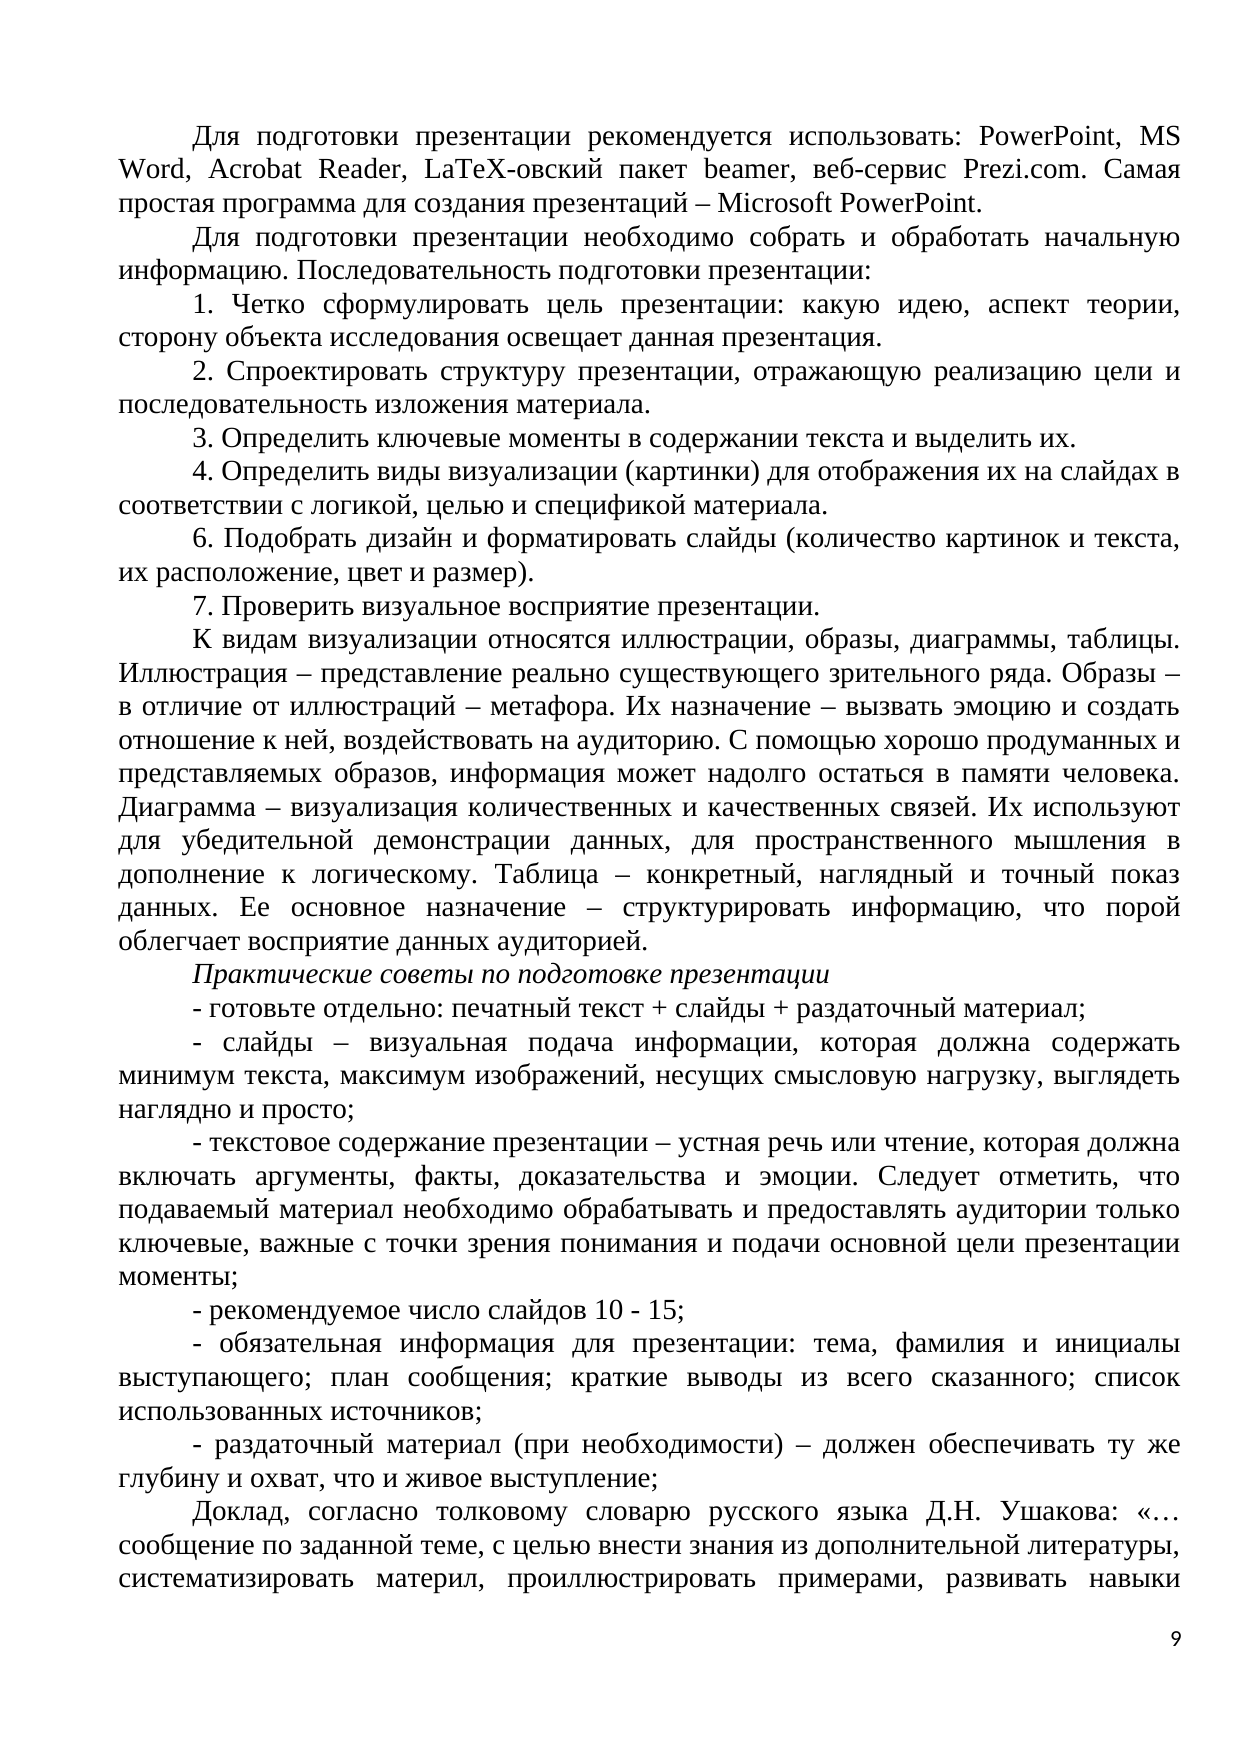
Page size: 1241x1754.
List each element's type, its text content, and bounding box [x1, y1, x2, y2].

text Практические советы по подготовке презентации [118, 957, 1181, 990]
text - обязательная информация для презентации: тема, фамилия и инициалы выступающего; план сообщения; краткие выводы из всего сказанного; список использованных источников; [118, 1326, 1181, 1426]
text - раздаточный материал (при необходимости) – должен обеспечивать ту же глубину и охват, что и живое выступление; [118, 1426, 1181, 1493]
text - слайды – визуальная подача информации, которая должна содержать минимум текста, максимум изображений, несущих смысловую нагрузку, выглядеть наглядно и просто; [118, 1024, 1181, 1124]
text Для подготовки презентации рекомендуется использовать: PowerPoint, MS Word, Acrobat Reader, LaTeX-овский пакет beamer, веб-сервис Prezi.com. Самая простая программа для создания презентаций – Microsoft PowerPoint. [118, 118, 1181, 219]
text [118, 1493, 1181, 1594]
text 1. Четко сформулировать цель презентации: какую идею, аспект теории, сторону объекта исследования освещает данная презентация. [118, 286, 1181, 353]
text К видам визуализации относятся иллюстрации, образы, диаграммы, таблицы. Иллюстрация – представление реально существующего зрительного ряда. Образы – в отличие от иллюстраций – метафора. Их назначение – вызвать эмоцию и создать отношение к ней, воздействовать на аудиторию. С помощью хорошо продуманных и представляемых образов, информация может надолго остаться в памяти человека. Диаграмма – визуализация количественных и качественных связей. Их используют для убедительной демонстрации данных, для пространственного мышления в дополнение к логическому. Таблица – конкретный, наглядный и точный показ данных. Ее основное назначение – структурировать информацию, что порой облегчает восприятие данных аудиторией. [118, 621, 1181, 957]
text - рекомендуемое число слайдов 10 - 15; [118, 1292, 1181, 1326]
text - готовьте отдельно: печатный текст + слайды + раздаточный материал; [118, 990, 1181, 1024]
text 2. Спроектировать структуру презентации, отражающую реализацию цели и последовательность изложения материала. [118, 353, 1181, 420]
text - текстовое содержание презентации – устная речь или чтение, которая должна включать аргументы, факты, доказательства и эмоции. Следует отметить, что подаваемый материал необходимо обрабатывать и предоставлять аудитории только ключевые, важные с точки зрения понимания и подачи основной цели презентации моменты; [118, 1124, 1181, 1292]
text 6. Подобрать дизайн и форматировать слайды (количество картинок и текста, их расположение, цвет и размер). [118, 521, 1181, 588]
text 7. Проверить визуальное восприятие презентации. [118, 588, 1181, 621]
text Для подготовки презентации необходимо собрать и обработать начальную информацию. Последовательность подготовки презентации: [118, 219, 1181, 286]
text 3. Определить ключевые моменты в содержании текста и выделить их. [118, 420, 1181, 453]
text 4. Определить виды визуализации (картинки) для отображения их на слайдах в соответствии с логикой, целью и спецификой материала. [118, 453, 1181, 521]
